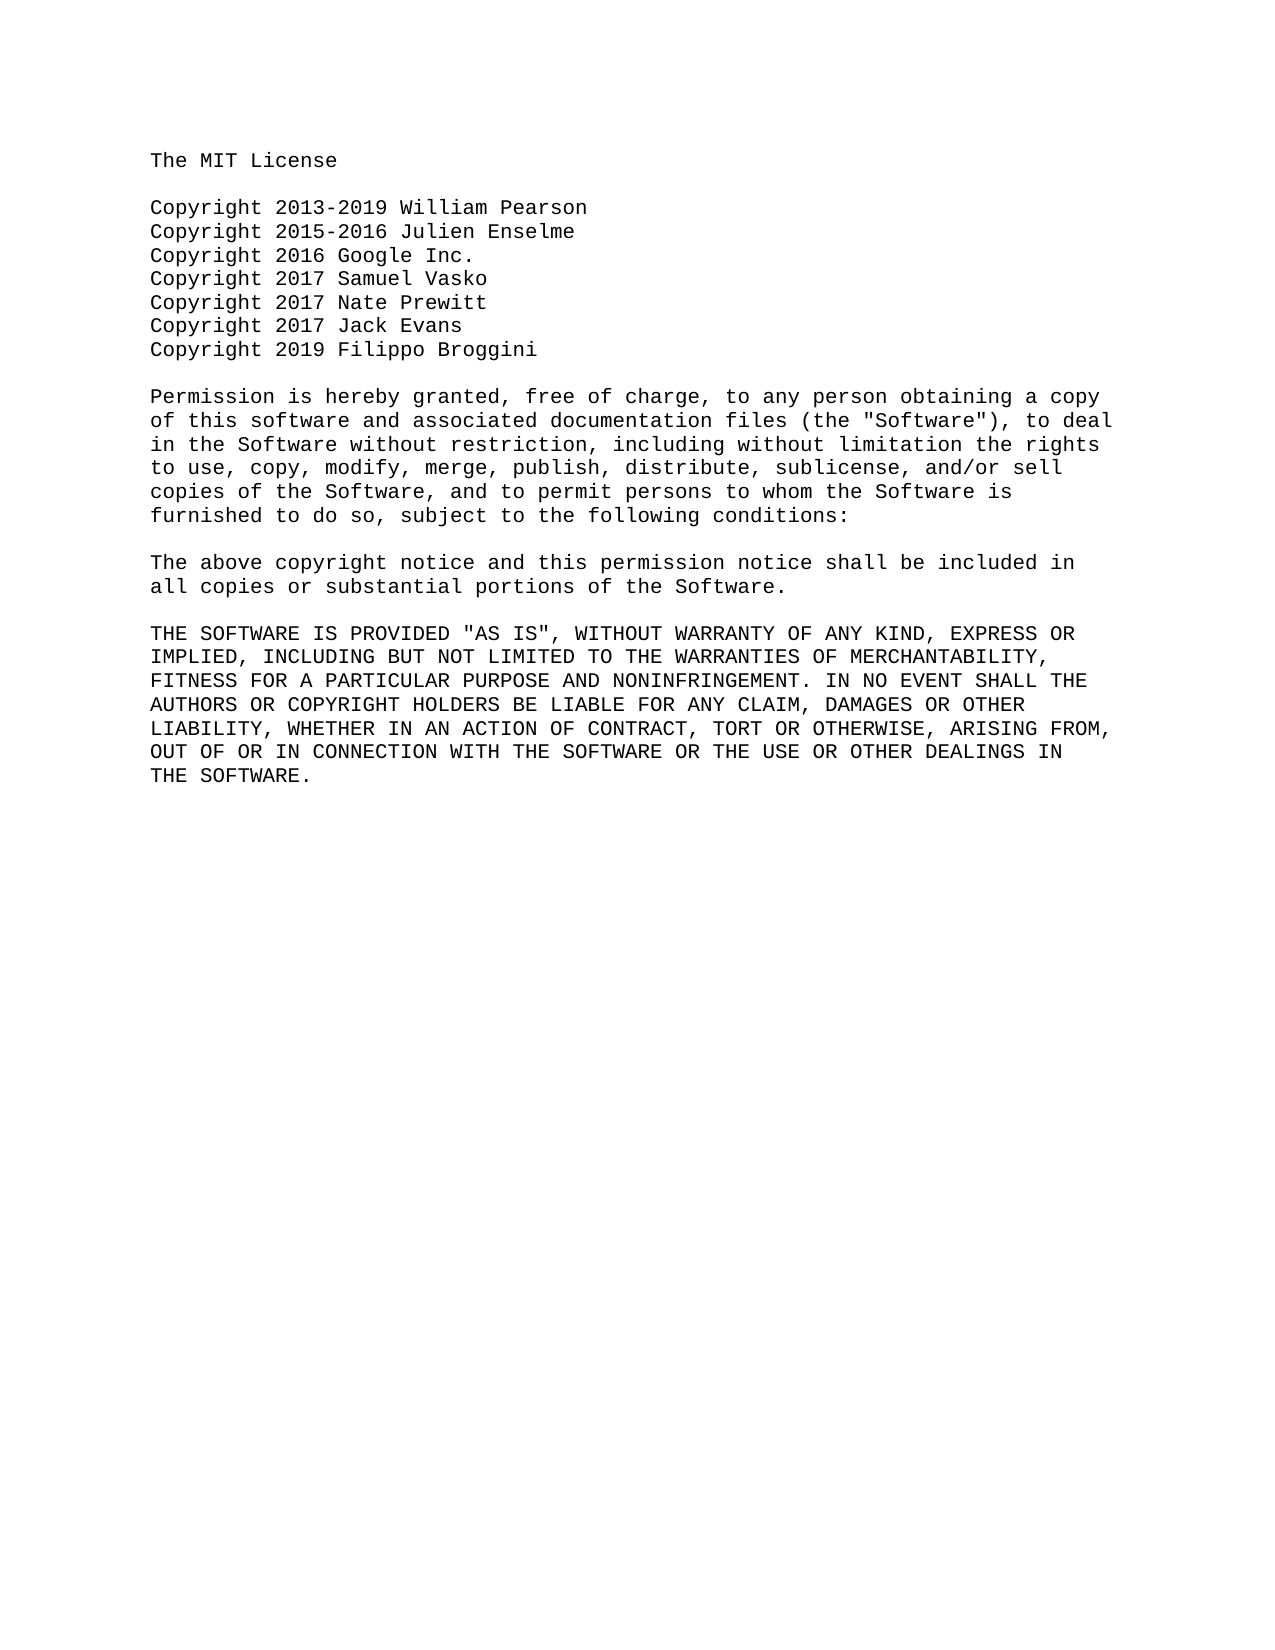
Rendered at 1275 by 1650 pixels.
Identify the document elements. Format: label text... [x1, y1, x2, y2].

text Copyright 2013-2019 William Pearson [150, 197, 1125, 221]
text FITNESS FOR A PARTICULAR PURPOSE AND NONINFRINGEMENT. IN NO EVENT SHALL THE [150, 670, 1125, 694]
text of this software and associated documentation files (the "Software"), to deal [150, 410, 1125, 434]
text The above copyright notice and this permission notice shall be included in [150, 552, 1125, 576]
text IMPLIED, INCLUDING BUT NOT LIMITED TO THE WARRANTIES OF MERCHANTABILITY, [150, 647, 1125, 670]
text Permission is hereby granted, free of charge, to any person obtaining a copy [150, 386, 1125, 410]
text THE SOFTWARE. [150, 765, 1125, 788]
text The MIT License [150, 150, 1125, 174]
text Copyright 2016 Google Inc. [150, 244, 1125, 268]
text to use, copy, modify, merge, publish, distribute, sublicense, and/or sell [150, 457, 1125, 481]
text Copyright 2017 Nate Prewitt [150, 292, 1125, 316]
text AUTHORS OR COPYRIGHT HOLDERS BE LIABLE FOR ANY CLAIM, DAMAGES OR OTHER [150, 694, 1125, 717]
text furnished to do so, subject to the following conditions: [150, 505, 1125, 528]
text Copyright 2017 Samuel Vasko [150, 268, 1125, 292]
text Copyright 2017 Jack Evans [150, 316, 1125, 339]
text Copyright 2015-2016 Julien Enselme [150, 221, 1125, 244]
text in the Software without restriction, including without limitation the rights [150, 434, 1125, 457]
text copies of the Software, and to permit persons to whom the Software is [150, 481, 1125, 505]
text LIABILITY, WHETHER IN AN ACTION OF CONTRACT, TORT OR OTHERWISE, ARISING FROM, [150, 717, 1125, 741]
text THE SOFTWARE IS PROVIDED "AS IS", WITHOUT WARRANTY OF ANY KIND, EXPRESS OR [150, 623, 1125, 647]
text all copies or substantial portions of the Software. [150, 576, 1125, 599]
text OUT OF OR IN CONNECTION WITH THE SOFTWARE OR THE USE OR OTHER DEALINGS IN [150, 741, 1125, 765]
text Copyright 2019 Filippo Broggini [150, 339, 1125, 363]
